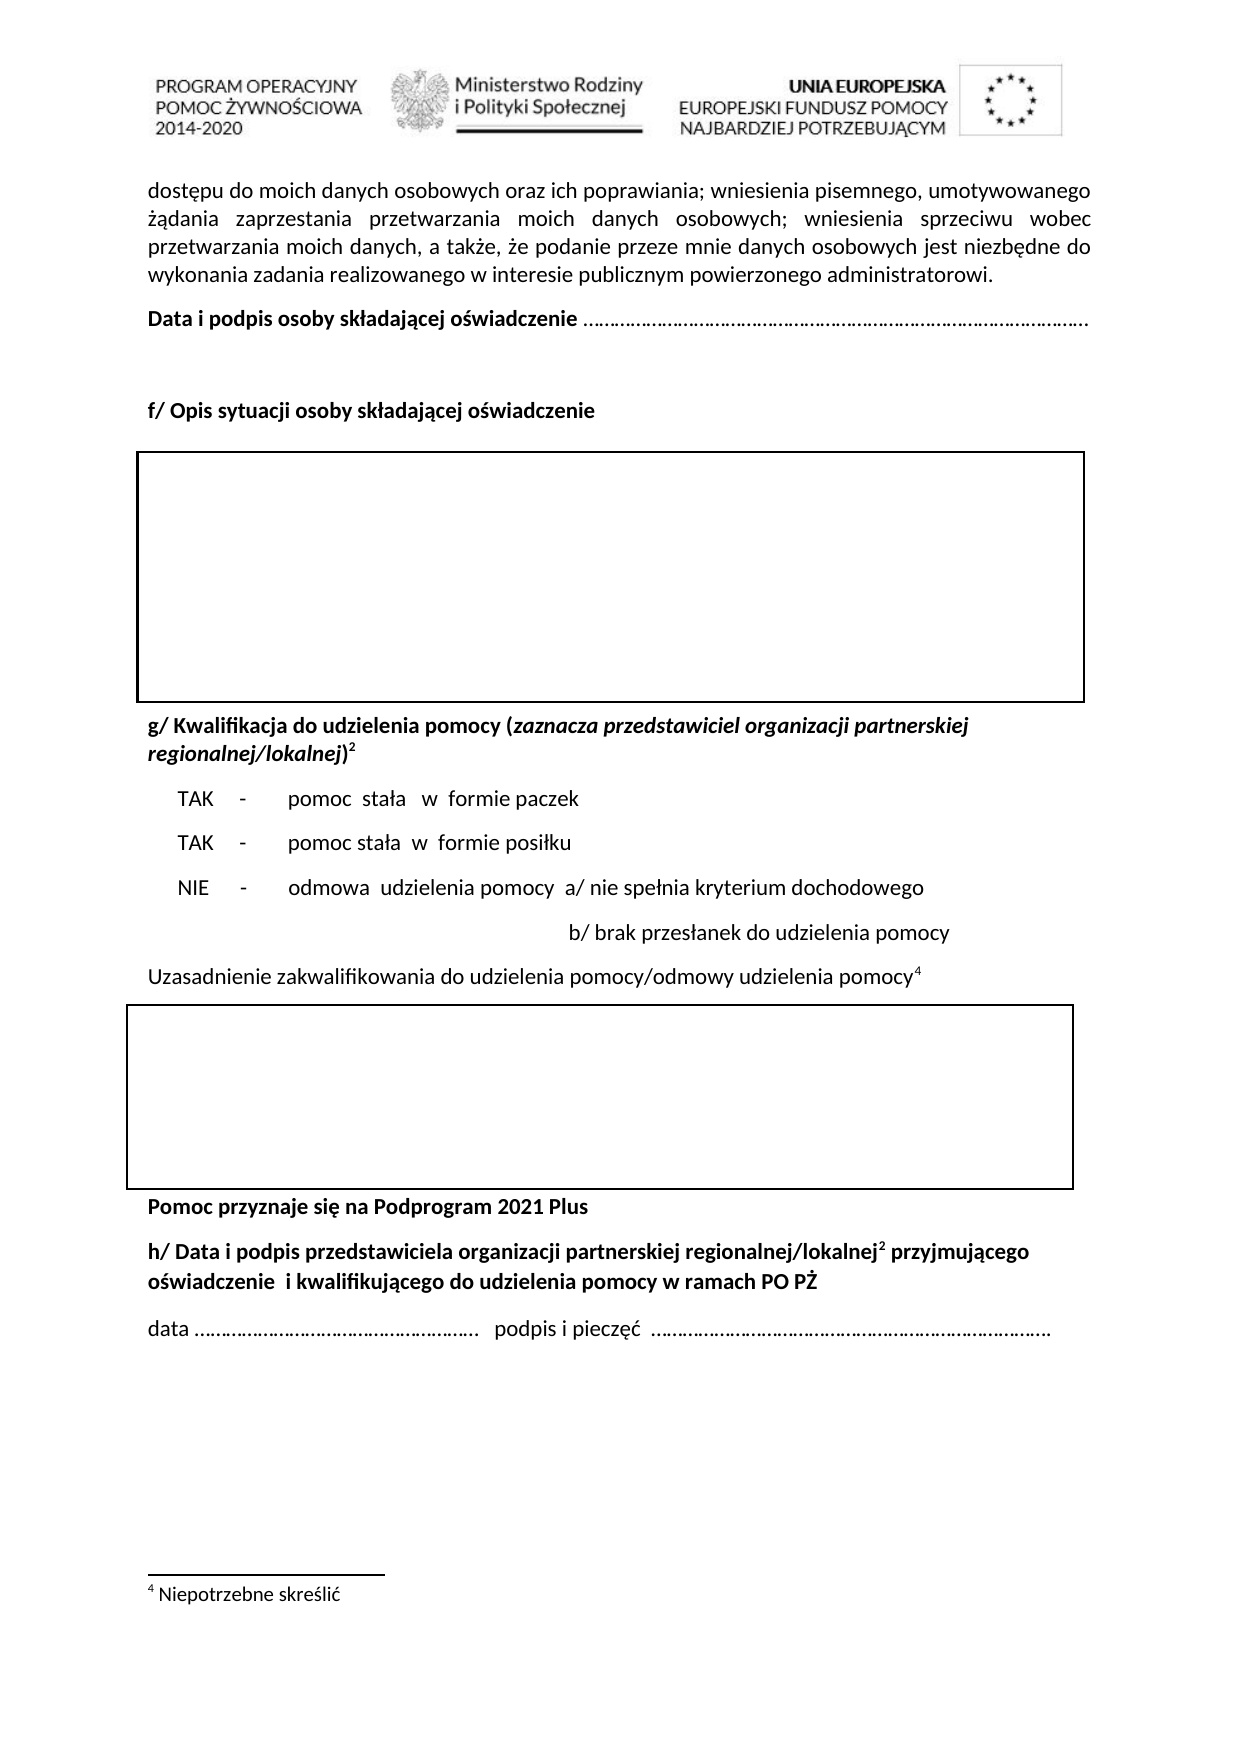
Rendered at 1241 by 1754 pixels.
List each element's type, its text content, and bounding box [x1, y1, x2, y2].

text Uzasadnienie zakwalifikowania do udzielenia pomocy/odmowy udzielenia pomocy [148, 962, 1093, 991]
text g/ Kwalifikacja do udzielenia pomocy (zaznacza przedstawiciel organizacji partnerskiej regionalnej/lokalnej)2 [148, 711, 1093, 767]
picture [129, 56, 1075, 146]
text data ……………………………………………… podpis i pieczęć …………………………………………………………………. [148, 1314, 1093, 1342]
text TAK - pomoc stała w formie paczek [177, 784, 1093, 812]
text TAK - pomoc stała w formie posiłku [177, 828, 1093, 856]
text NIE - odmowa udzielenia pomocy a/ nie spełnia kryterium dochodowego [177, 873, 1093, 901]
text h/ Data i podpis przedstawiciela organizacji partnerskiej regionalnej/lokalnej2 przyjmującego oświadczenie i kwalifikującego do udzielenia pomocy w ramach PO PŻ [148, 1237, 1093, 1295]
text Pomoc przyznaje się na Podprogram 2021 Plus [148, 1192, 1093, 1221]
text Data i podpis osoby składającej oświadczenie …………………………………………………………………………………… [148, 304, 1093, 332]
text b/ brak przesłanek do udzielenia pomocy [177, 918, 1093, 946]
text f/ Opis sytuacji osoby składającej oświadczenie [148, 396, 1093, 424]
